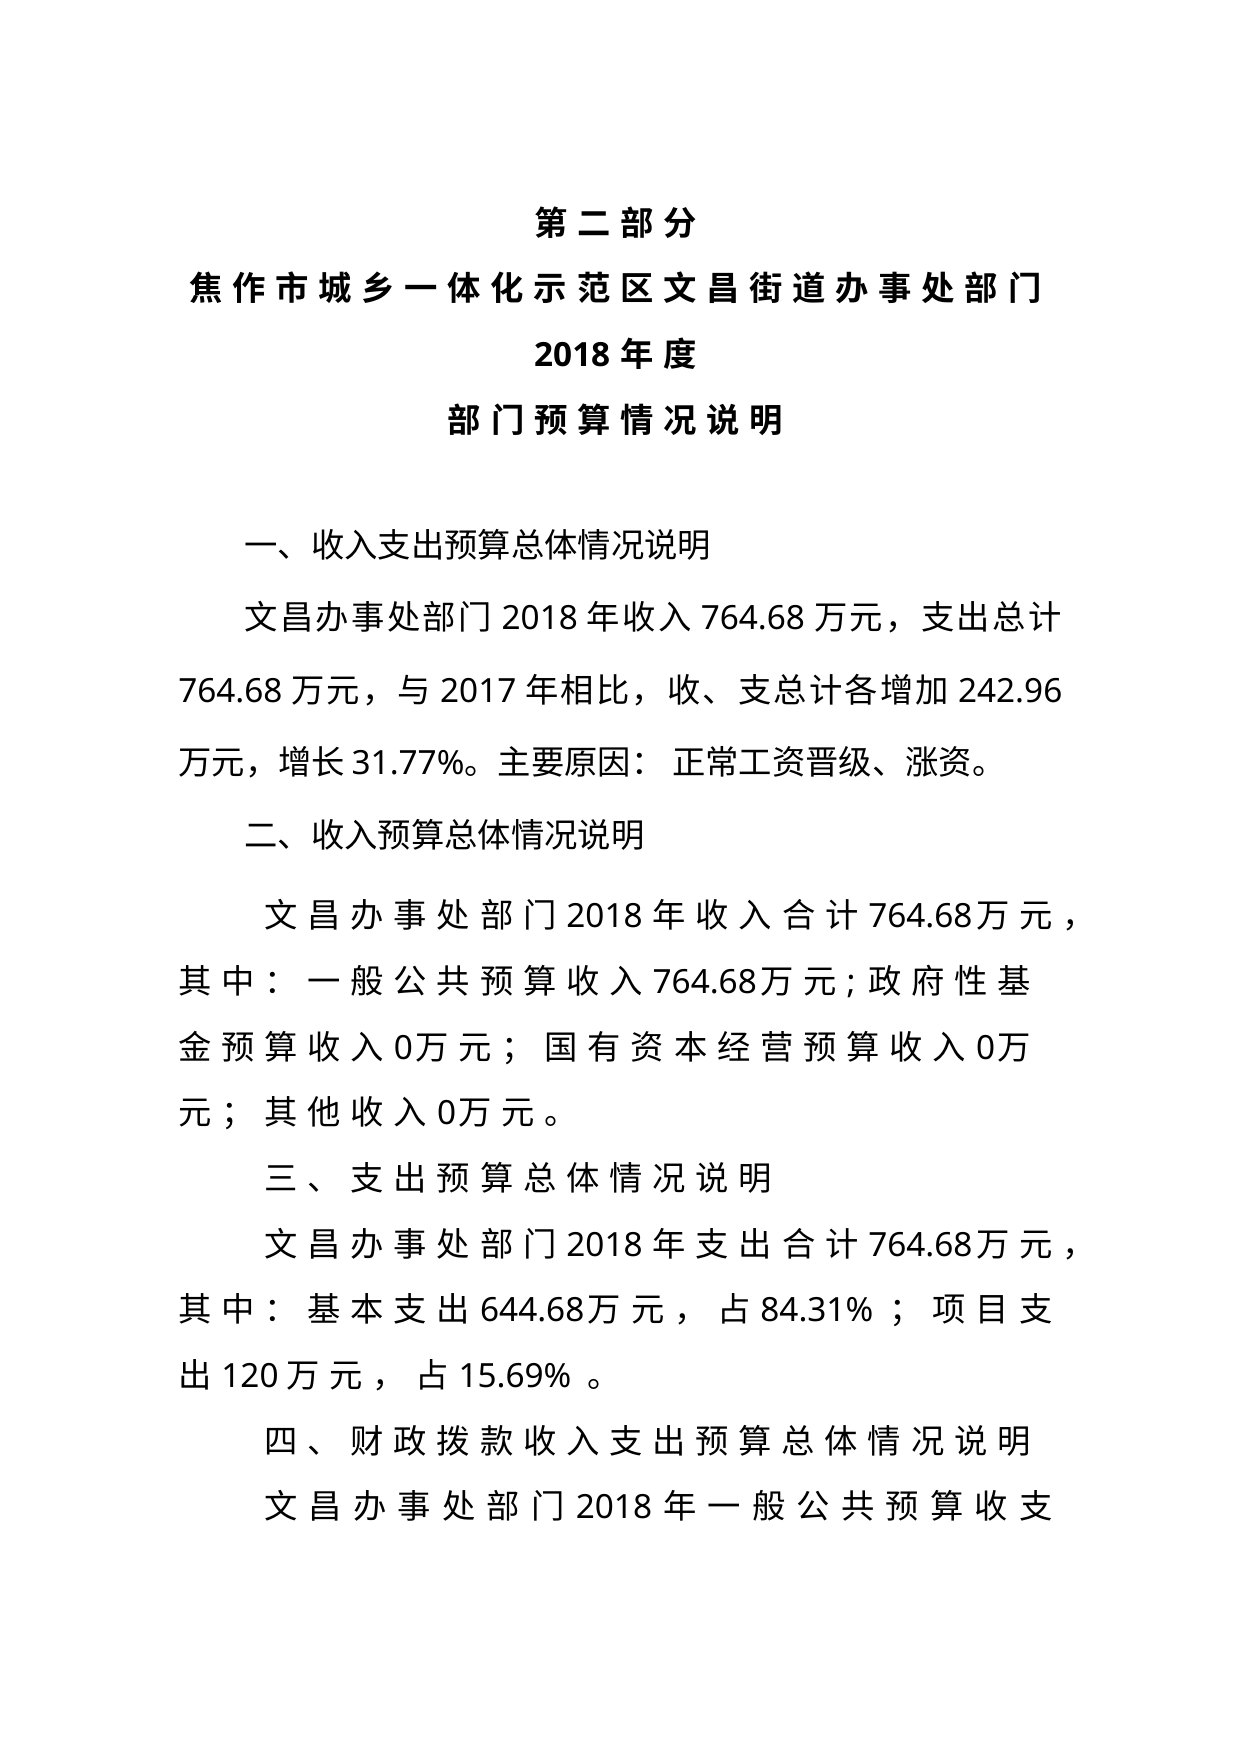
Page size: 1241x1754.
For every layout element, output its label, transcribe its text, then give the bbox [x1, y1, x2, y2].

text 部门预算情况说明 [178, 385, 1062, 450]
text 第二部分 [178, 188, 1062, 253]
text 焦作市城乡一体化示范区文昌街道办事处部门2018年度 [178, 253, 1062, 385]
text 四、财政拨款收入支出预算总体情况说明 [178, 1406, 1062, 1471]
text 二、收入预算总体情况说明 [178, 808, 1062, 857]
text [178, 1471, 1062, 1537]
text 文昌办事处部门2018年收入764.68万元，支出总计764.68万元，与2017年相比，收、支总计各增加242.96万元，增长31.77%。主要原因： 正常工资晋级、涨资。 [178, 591, 1062, 784]
text 三、支出预算总体情况说明 [178, 1143, 1062, 1209]
text 文昌办事处部门2018年收入合计764.68万元，其中：一般公共预算收入764.68万元; 政府性基金预算收入0万元；国有资本经营预算收入0万元；其他收入0万元。 [178, 881, 1062, 1143]
text 一、收入支出预算总体情况说明 [178, 518, 1062, 567]
text 文昌办事处部门2018年支出合计764.68万元，其中：基本支出644.68万元，占84.31%；项目支出120万元，占15.69%。 [178, 1209, 1062, 1406]
